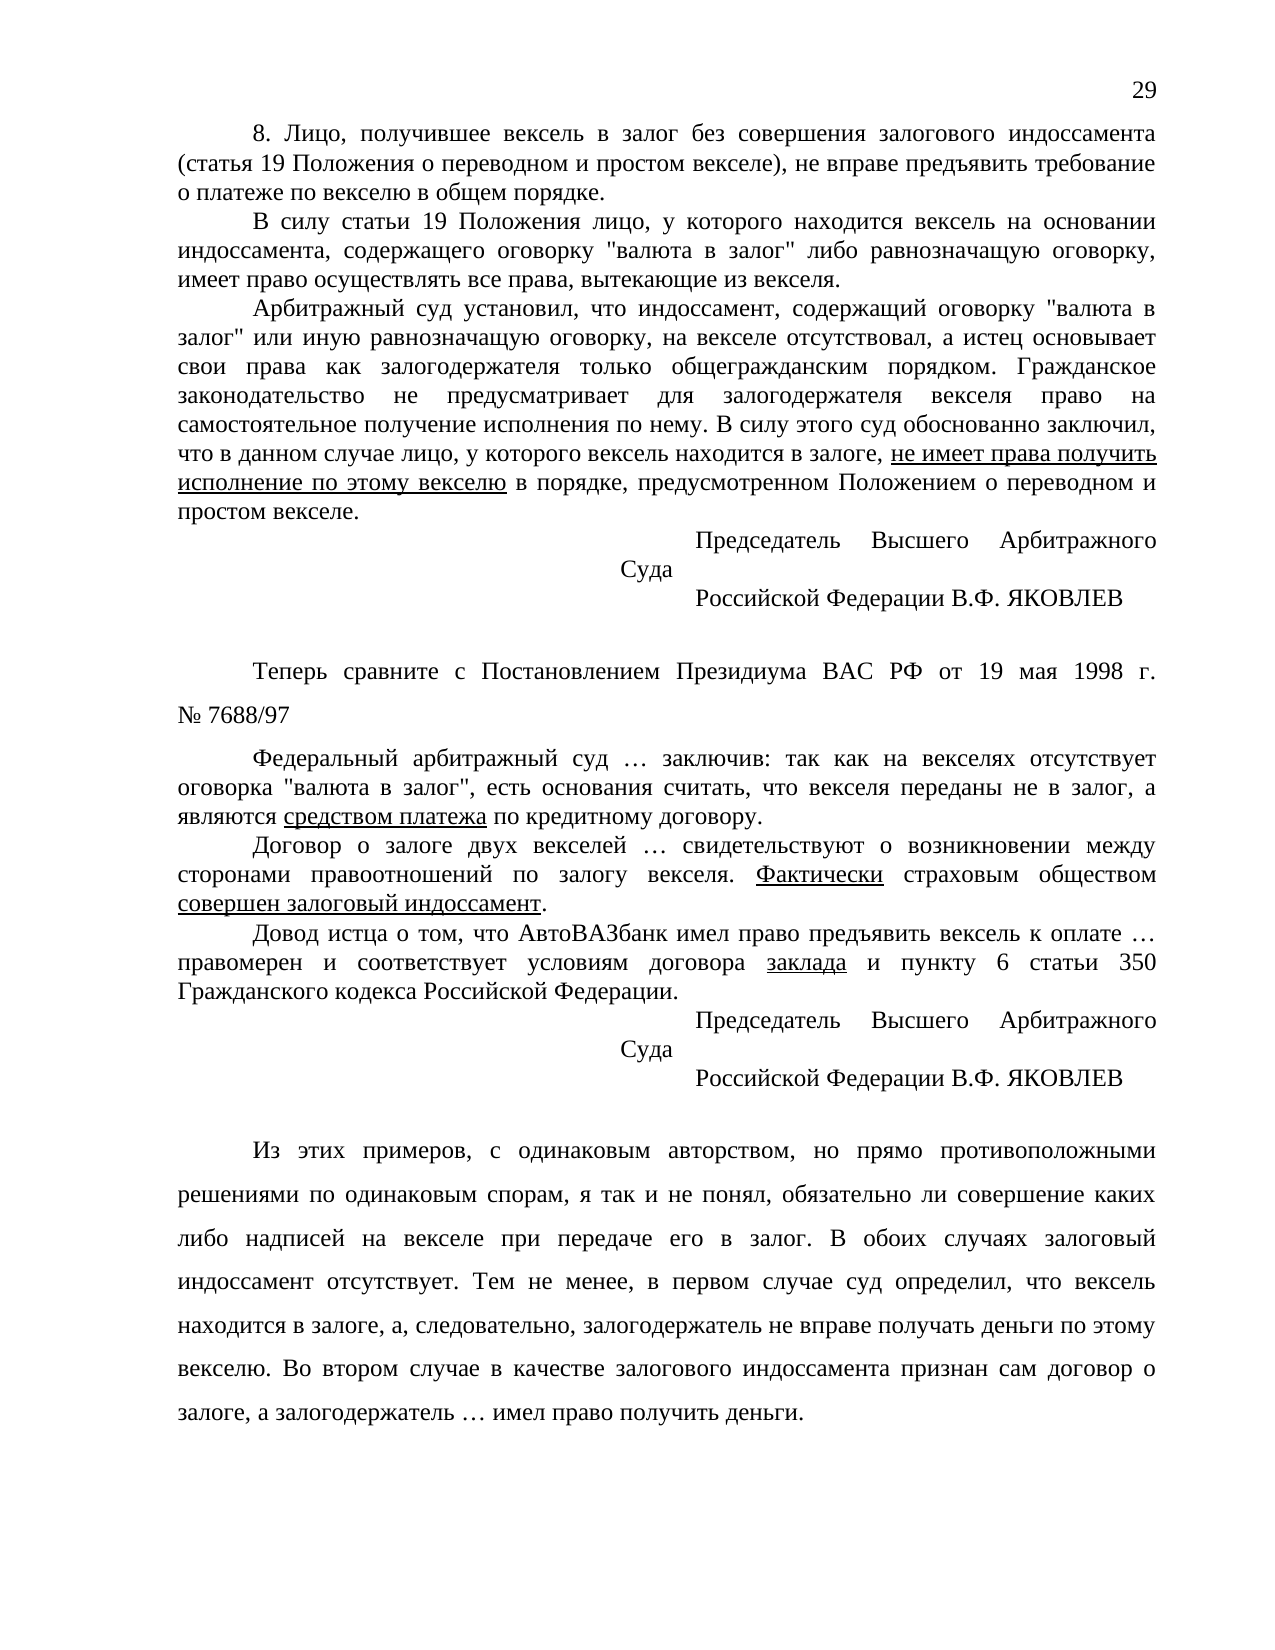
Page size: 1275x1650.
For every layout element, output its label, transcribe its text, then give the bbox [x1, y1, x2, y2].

text Федеральный арбитражный суд … заключив: так как на векселях отсутствует оговорка "валюта в залог", есть основания считать, что векселя переданы не в залог, а являются средством платежа по кредитному договору. [177, 743, 1157, 830]
text В силу статьи 19 Положения лицо, у которого находится вексель на основании индоссамента, содержащего оговорку "валюта в залог" либо равнозначащую оговорку, имеет право осуществлять все права, вытекающие из векселя. [177, 206, 1157, 293]
text Договор о залоге двух векселей … свидетельствуют о возникновении между сторонами правоотношений по залогу векселя. Фактически страховым обществом совершен залоговый индоссамент. [177, 830, 1157, 917]
text Председатель Высшего Арбитражного Суда [620, 525, 1157, 583]
text Российской Федерации В.Ф. ЯКОВЛЕВ [620, 1063, 1157, 1092]
text Арбитражный суд установил, что индоссамент, содержащий оговорку "валюта в залог" или иную равнозначащую оговорку, на векселе отсутствовал, а истец основывает свои права как залогодержателя только общегражданским порядком. Гражданское законодательство не предусматривает для залогодержателя векселя право на самостоятельное получение исполнения по нему. В силу этого суд обоснованно заключил, что в данном случае лицо, у которого вексель находится в залоге, не имеет права получить исполнение по этому векселю в порядке, предусмотренном Положением о переводном и простом векселе. [177, 293, 1157, 525]
text Председатель Высшего Арбитражного Суда [620, 1004, 1157, 1063]
text Российской Федерации В.Ф. ЯКОВЛЕВ [620, 583, 1157, 612]
text Довод истца о том, что АвтоВАЗбанк имел право предъявить вексель к оплате … правомерен и соответствует условиям договора заклада и пункту 6 статьи 350 Гражданского кодекса Российской Федерации. [177, 917, 1157, 1004]
text Из этих примеров, с одинаковым авторством, но прямо противоположными решениями по одинаковым спорам, я так и не понял, обязательно ли совершение каких либо надписей на векселе при передаче его в залог. В обоих случаях залоговый индоссамент отсутствует. Тем не менее, в первом случае суд определил, что вексель находится в залоге, а, следовательно, залогодержатель не вправе получать деньги по этому векселю. Во втором случае в качестве залогового индоссамента признан сам договор о залоге, а залогодержатель … имел право получить деньги. [177, 1135, 1157, 1426]
text Теперь сравните с Постановлением Президиума ВАС РФ от 19 мая 1998 г. № 7688/97 [177, 656, 1157, 728]
text 8. Лицо, получившее вексель в залог без совершения залогового индоссамента (статья 19 Положения о переводном и простом векселе), не вправе предъявить требование о платеже по векселю в общем порядке. [177, 118, 1157, 206]
